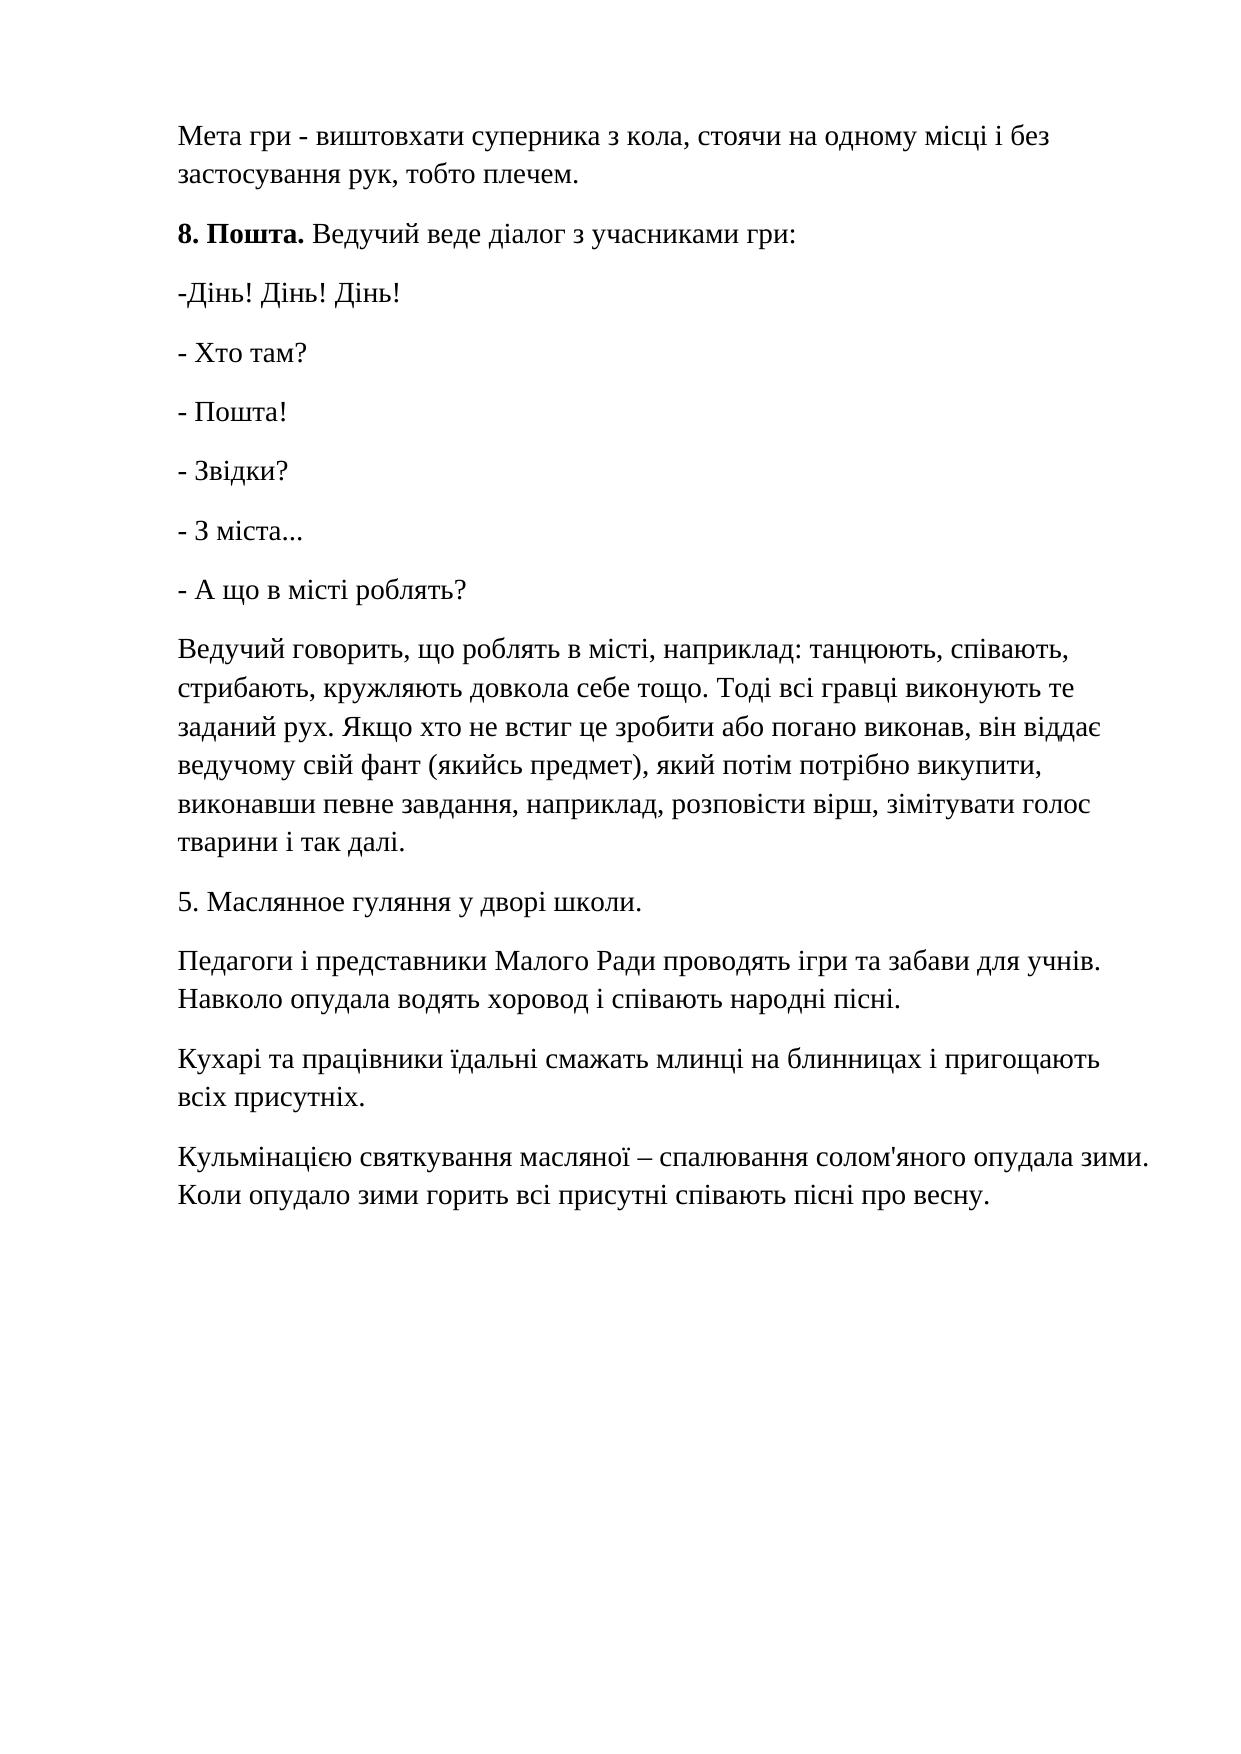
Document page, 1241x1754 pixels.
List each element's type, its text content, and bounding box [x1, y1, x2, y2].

text Педагоги і представники Малого Ради проводять ігри та забави для учнів. Навколо опудала водять хоровод і співають народні пісні. [177, 943, 1152, 1015]
text - З міста... [177, 513, 1152, 546]
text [177, 118, 1152, 190]
text -Дінь! Дінь! Дінь! [177, 275, 1152, 309]
text Кульмінацією святкування масляної – спалювання солом'яного опудала зими. Коли опудало зими горить всі присутні співають пісні про весну. [177, 1139, 1152, 1211]
text - Пошта! [177, 394, 1152, 428]
text 8. Пошта. Ведучий веде діалог з учасниками гри: [177, 216, 1152, 249]
text Кухарі та працівники їдальні смажать млинці на блинницах і пригощають всіх присутніх. [177, 1041, 1152, 1113]
text Ведучий говорить, що роблять в місті, наприклад: танцюють, співають, стрибають, кружляють довкола себе тощо. Тоді всі гравці виконують те заданий рух. Якщо хто не встиг це зробити або погано виконав, він віддає ведучому свій фант (якийсь предмет), який потім потрібно викупити, виконавши певне завдання, наприклад, розповісти вірш, зімітувати голос тварини і так далі. [177, 632, 1152, 858]
text 5. Маслянное гуляння у дворі школи. [177, 884, 1152, 917]
text - Хто там? [177, 335, 1152, 368]
text - Звідки? [177, 453, 1152, 487]
text - А що в місті роблять? [177, 572, 1152, 606]
